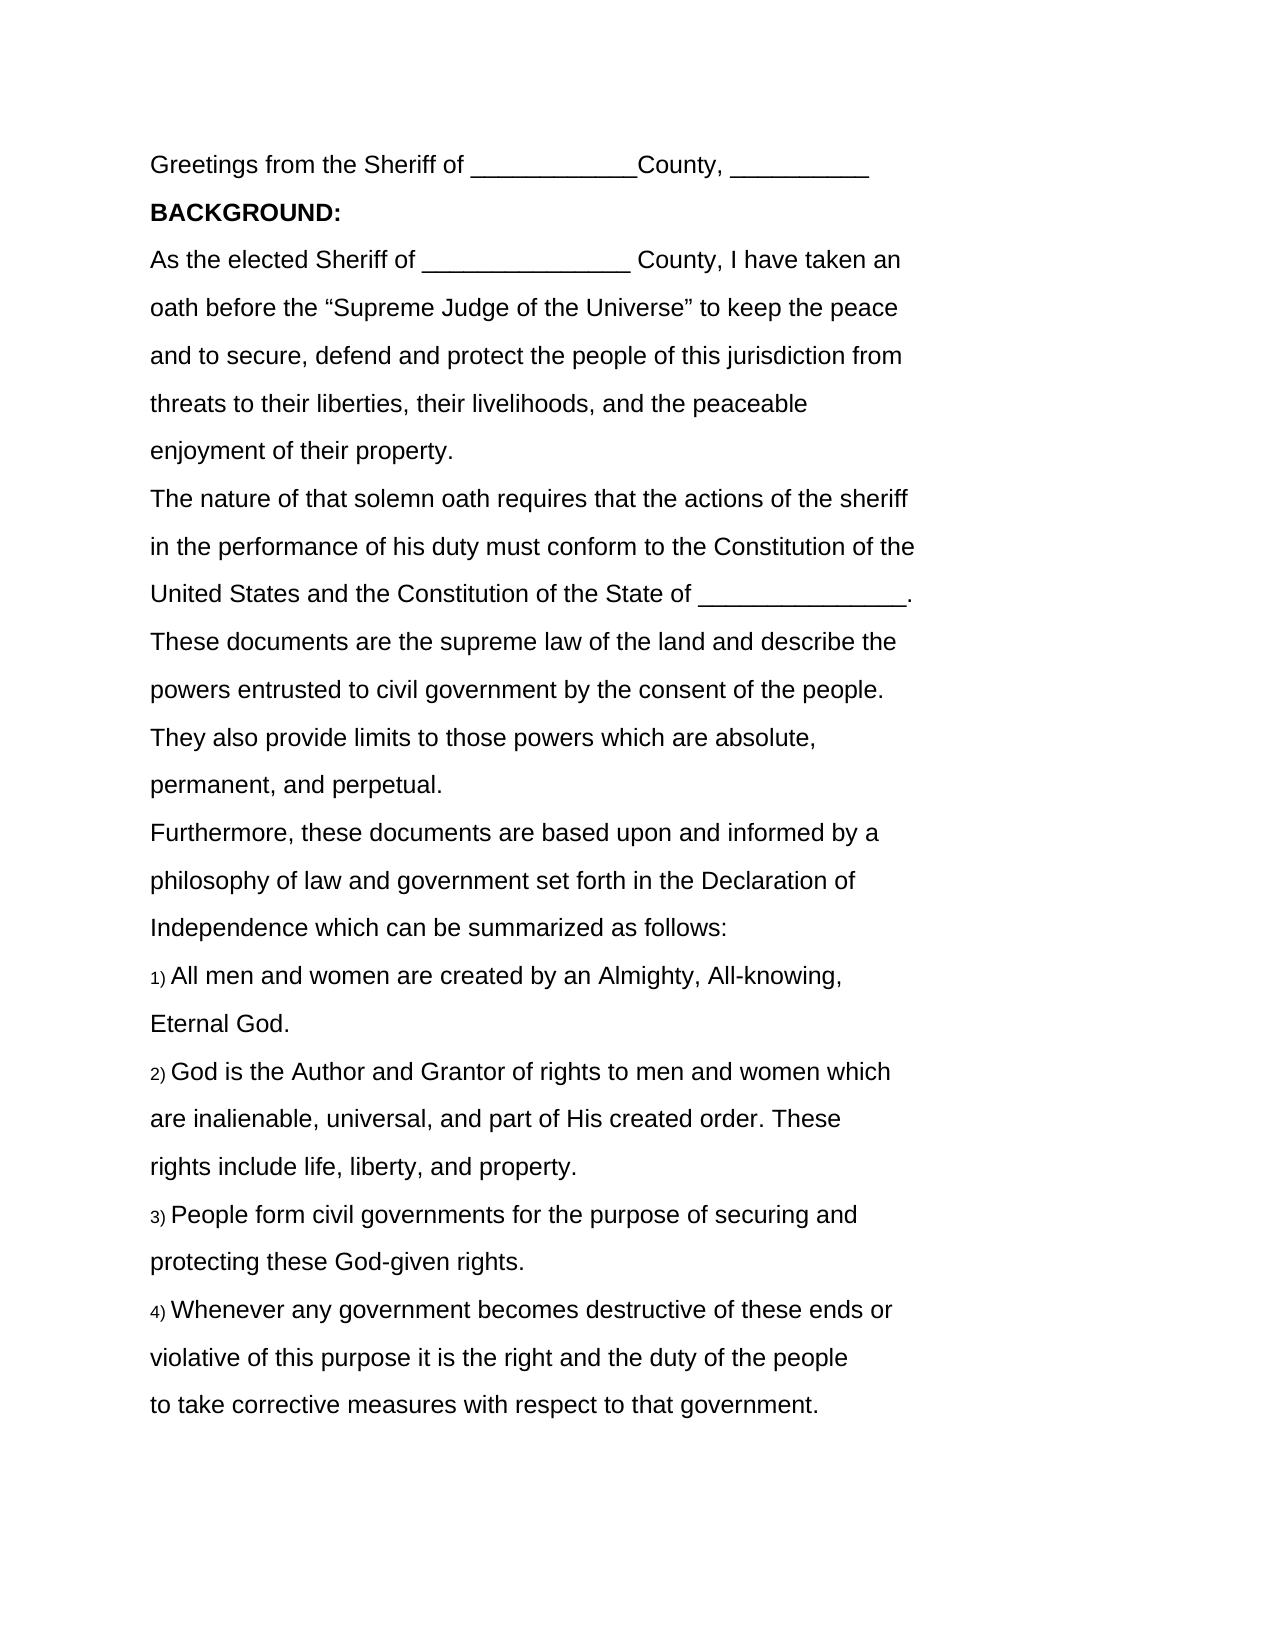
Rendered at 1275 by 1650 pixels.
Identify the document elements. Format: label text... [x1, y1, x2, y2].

text enjoyment of their property. [150, 436, 1125, 465]
text to take corrective measures with respect to that government. [150, 1390, 1125, 1419]
text permanent, and perpetual. [150, 770, 1125, 799]
text 2) God is the Author and Grantor of rights to men and women which [150, 1056, 1125, 1085]
text The nature of that solemn oath requires that the actions of the sheriff [150, 484, 1125, 513]
text in the performance of his duty must conform to the Constitution of the [150, 532, 1125, 560]
text threats to their liberties, their livelihoods, and the peaceable [150, 388, 1125, 417]
text BACKGROUND: [150, 198, 1125, 226]
text These documents are the supreme law of the land and describe the [150, 627, 1125, 656]
text As the elected Sheriff of _______________ County, I have taken an [150, 245, 1125, 274]
text and to secure, defend and protect the people of this jurisdiction from [150, 341, 1125, 369]
text rights include life, liberty, and property. [150, 1152, 1125, 1181]
text Independence which can be summarized as follows: [150, 913, 1125, 942]
text violative of this purpose it is the right and the duty of the people [150, 1343, 1125, 1371]
text Greetings from the Sheriff of ____________County, __________ [150, 150, 1125, 179]
text 4) Whenever any government becomes destructive of these ends or [150, 1295, 1125, 1324]
text are inalienable, universal, and part of His created order. These [150, 1104, 1125, 1133]
text philosophy of law and government set forth in the Declaration of [150, 866, 1125, 894]
text protecting these God-given rights. [150, 1247, 1125, 1276]
text They also provide limits to those powers which are absolute, [150, 722, 1125, 751]
text Furthermore, these documents are based upon and informed by a [150, 818, 1125, 847]
text powers entrusted to civil government by the consent of the people. [150, 675, 1125, 703]
text oath before the “Supreme Judge of the Universe” to keep the peace [150, 293, 1125, 322]
text 3) People form civil governments for the purpose of securing and [150, 1199, 1125, 1228]
text United States and the Constitution of the State of _______________. [150, 579, 1125, 608]
text Eternal God. [150, 1009, 1125, 1037]
text 1) All men and women are created by an Almighty, All-knowing, [150, 961, 1125, 990]
